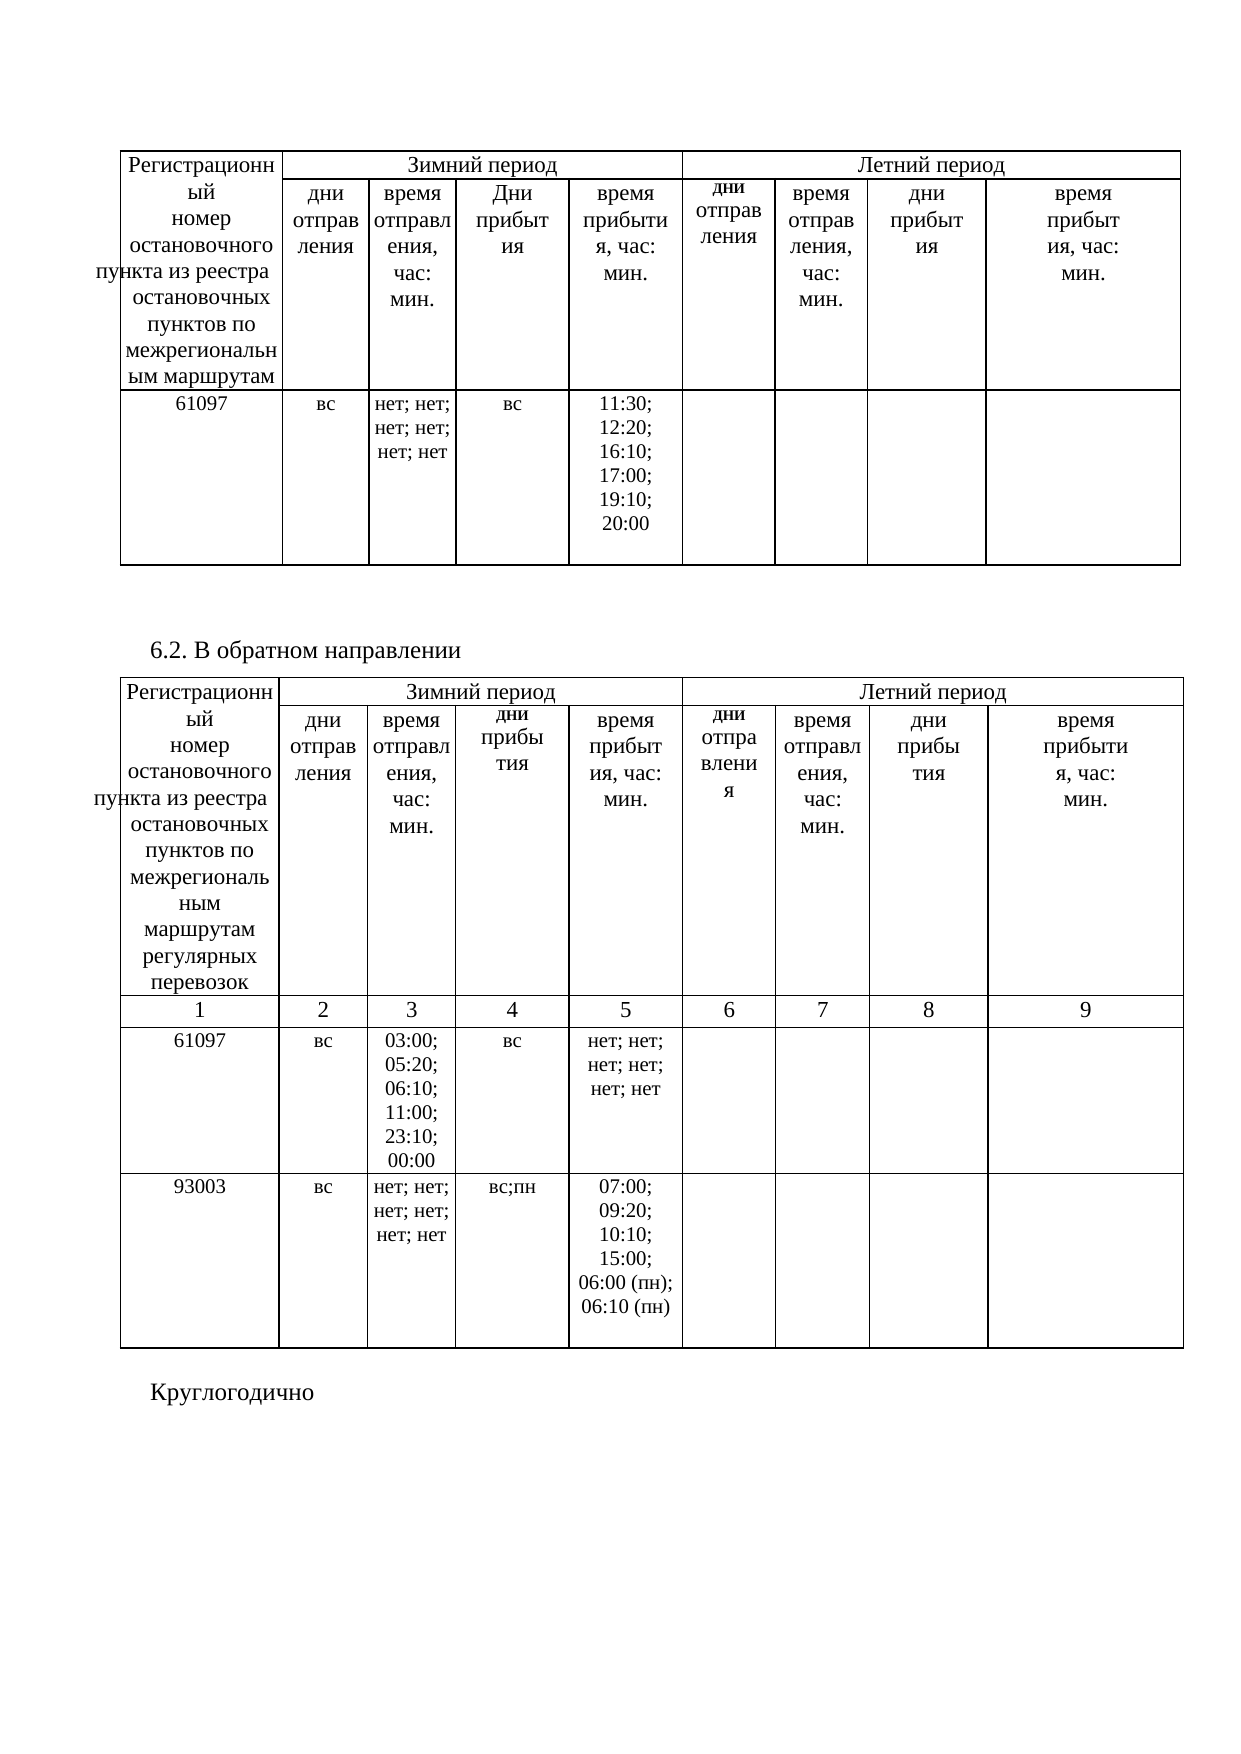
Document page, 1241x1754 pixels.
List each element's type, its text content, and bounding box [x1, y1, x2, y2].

table_cell [870, 1174, 987, 1347]
table_cell вс [280, 1174, 367, 1347]
table_cell время отправл ения, час: мин. [370, 180, 455, 389]
table_cell [989, 1028, 1183, 1172]
table_cell 9 [989, 996, 1183, 1026]
table_cell ДНИ отправ ления [683, 180, 774, 389]
table_cell нет; нет; нет; нет; нет; нет [370, 391, 455, 564]
table_cell [776, 1174, 869, 1347]
table_cell время отправл ения, час: мин. [776, 706, 869, 994]
table_cell дни прибы тия [870, 706, 987, 994]
table_cell время отправл ения, час: мин. [368, 706, 455, 994]
table_cell [870, 1028, 987, 1172]
table_cell 03:00; 05:20; 06:10; 11:00; 23:10; 00:00 [368, 1028, 455, 1172]
table_cell время прибыти я, час: мин. [570, 180, 682, 389]
table_header Зимний период [280, 678, 682, 705]
table_cell время прибыт ия, час: мин. [570, 706, 682, 994]
table_cell [868, 391, 985, 564]
table_cell вс [456, 1028, 568, 1172]
table_cell ДНИ прибы тия [456, 706, 568, 994]
table_cell 6 [683, 996, 775, 1026]
table_cell дни прибыт ия [868, 180, 985, 389]
table_cell вс [457, 391, 568, 564]
table_cell нет; нет; нет; нет; нет; нет [570, 1028, 682, 1172]
table_cell 61097 [121, 1028, 278, 1172]
table_cell вс [283, 391, 368, 564]
table_cell [989, 1174, 1183, 1347]
table_cell вс [280, 1028, 367, 1172]
text Круглогодично [150, 1377, 1090, 1406]
table_cell [683, 1174, 775, 1347]
table_cell нет; нет; нет; нет; нет; нет [368, 1174, 455, 1347]
table_cell время отправ ления, час: мин. [776, 180, 867, 389]
table_cell дни отправ ления [283, 180, 368, 389]
table_header Регистрационный номер остановочного пункта из реестра остановочных пунктов по межрегиональным маршрутам регулярных перевозок [121, 678, 278, 994]
table_cell 8 [870, 996, 987, 1026]
table_header Летний период [683, 678, 1183, 705]
text 6.2. В обратном направлении [150, 636, 1090, 664]
table_cell вс;пн [456, 1174, 568, 1347]
table_cell 61097 [121, 391, 282, 564]
table_cell 3 [368, 996, 455, 1026]
table_cell время прибыт ия, час: мин. [987, 180, 1180, 389]
table_cell 07:00; 09:20; 10:10; 15:00; 06:00 (пн); 06:10 (пн) [570, 1174, 682, 1347]
table_cell 4 [456, 996, 568, 1026]
table_cell [776, 391, 867, 564]
table_cell [683, 1028, 775, 1172]
table_cell 5 [570, 996, 682, 1026]
table_cell 93003 [121, 1174, 278, 1347]
table_cell [683, 391, 774, 564]
table_cell ДНИ отпра влени я [683, 706, 775, 994]
table_header Летний период [683, 152, 1180, 178]
table_cell дни отправ ления [280, 706, 367, 994]
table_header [121, 152, 282, 389]
table_cell [987, 391, 1180, 564]
table_cell время прибыти я, час: мин. [989, 706, 1183, 994]
table_cell 11:30; 12:20; 16:10; 17:00; 19:10; 20:00 [570, 391, 682, 564]
table_cell Дни прибыт ия [457, 180, 568, 389]
table_cell 2 [280, 996, 367, 1026]
table_cell 7 [776, 996, 869, 1026]
table_cell [776, 1028, 869, 1172]
table_header Зимний период [283, 152, 682, 178]
table_cell 1 [121, 996, 278, 1026]
